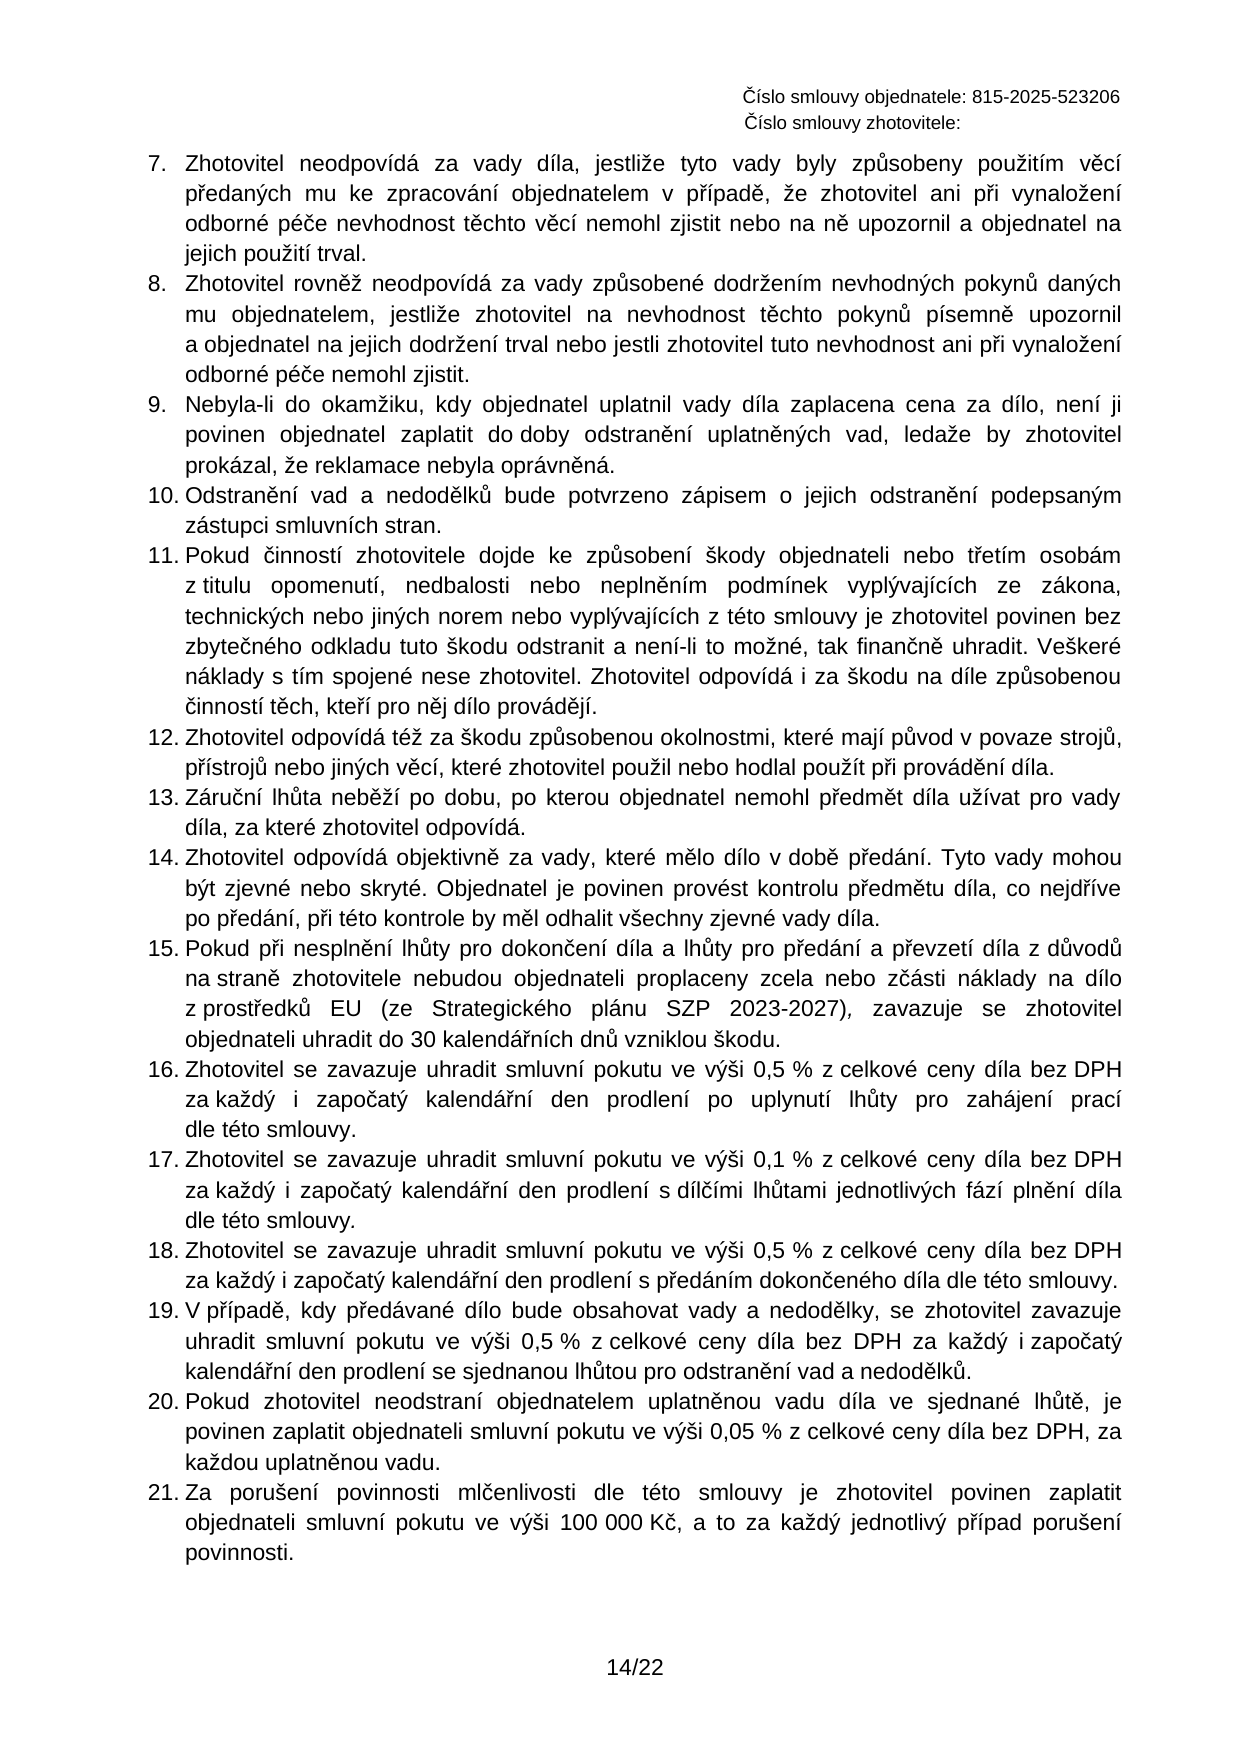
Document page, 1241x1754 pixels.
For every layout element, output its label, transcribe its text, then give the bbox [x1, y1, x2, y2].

list Odstranění vad a nedodělků bude potvrzeno zápisem o jejich odstranění podepsaným zástupci smluvních stran. [148, 482, 1122, 538]
list V případě, kdy předávané dílo bude obsahovat vady a nedodělky, se zhotovitel zavazuje uhradit smluvní pokutu ve výši 0,5 % z celkové ceny díla bez DPH za každý i započatý kalendářní den prodlení se sjednanou lhůtou pro odstranění vad a nedodělků. [148, 1297, 1122, 1384]
list Za porušení povinnosti mlčenlivosti dle této smlouvy je zhotovitel povinen zaplatit objednateli smluvní pokutu ve výši 100 000 Kč, a to za každý jednotlivý případ porušení povinnosti. [148, 1479, 1122, 1566]
list Zhotovitel neodpovídá za vady díla, jestliže tyto vady byly způsobeny použitím věcí předaných mu ke zpracování objednatelem v případě, že zhotovitel ani při vynaložení odborné péče nevhodnost těchto věcí nemohl zjistit nebo na ně upozornil a objednatel na jejich použití trval. [148, 149, 1122, 267]
list Zhotovitel se zavazuje uhradit smluvní pokutu ve výši 0,1 % z celkové ceny díla bez DPH za každý i započatý kalendářní den prodlení s dílčími lhůtami jednotlivých fází plnění díla dle této smlouvy. [148, 1146, 1122, 1233]
list Zhotovitel odpovídá též za škodu způsobenou okolnostmi, které mají původ v povaze strojů, přístrojů nebo jiných věcí, které zhotovitel použil nebo hodlal použít při provádění díla. [148, 723, 1122, 780]
list Pokud při nesplnění lhůty pro dokončení díla a lhůty pro předání a převzetí díla z důvodů na straně zhotovitele nebudou objednateli proplaceny zcela nebo zčásti náklady na dílo z prostředků EU (ze Strategického plánu SZP 2023-2027), zavazuje se zhotovitel objednateli uhradit do 30 kalendářních dnů vzniklou škodu. [148, 935, 1122, 1052]
list Zhotovitel se zavazuje uhradit smluvní pokutu ve výši 0,5 % z celkové ceny díla bez DPH za každý i započatý kalendářní den prodlení po uplynutí lhůty pro zahájení prací dle této smlouvy. [148, 1056, 1122, 1143]
list Pokud zhotovitel neodstraní objednatelem uplatněnou vadu díla ve sjednané lhůtě, je povinen zaplatit objednateli smluvní pokutu ve výši 0,05 % z celkové ceny díla bez DPH, za každou uplatněnou vadu. [148, 1388, 1122, 1475]
list Zhotovitel rovněž neodpovídá za vady způsobené dodržením nevhodných pokynů daných mu objednatelem, jestliže zhotovitel na nevhodnost těchto pokynů písemně upozornil a objednatel na jejich dodržení trval nebo jestli zhotovitel tuto nevhodnost ani při vynaložení odborné péče nemohl zjistit. [148, 270, 1122, 387]
list Zhotovitel se zavazuje uhradit smluvní pokutu ve výši 0,5 % z celkové ceny díla bez DPH za každý i započatý kalendářní den prodlení s předáním dokončeného díla dle této smlouvy. [148, 1237, 1122, 1294]
list Pokud činností zhotovitele dojde ke způsobení škody objednateli nebo třetím osobám z titulu opomenutí, nedbalosti nebo neplněním podmínek vyplývajících ze zákona, technických nebo jiných norem nebo vyplývajících z této smlouvy je zhotovitel povinen bez zbytečného odkladu tuto škodu odstranit a není-li to možné, tak finančně uhradit. Veškeré náklady s tím spojené nese zhotovitel. Zhotovitel odpovídá i za škodu na díle způsobenou činností těch, kteří pro něj dílo provádějí. [148, 542, 1122, 720]
list Zhotovitel odpovídá objektivně za vady, které mělo dílo v době předání. Tyto vady mohou být zjevné nebo skryté. Objednatel je povinen provést kontrolu předmětu díla, co nejdříve po předání, při této kontrole by měl odhalit všechny zjevné vady díla. [148, 844, 1122, 931]
list Nebyla-li do okamžiku, kdy objednatel uplatnil vady díla zaplacena cena za dílo, není ji povinen objednatel zaplatit do doby odstranění uplatněných vad, ledaže by zhotovitel prokázal, že reklamace nebyla oprávněná. [148, 391, 1122, 478]
list Záruční lhůta neběží po dobu, po kterou objednatel nemohl předmět díla užívat pro vady díla, za které zhotovitel odpovídá. [148, 784, 1122, 841]
